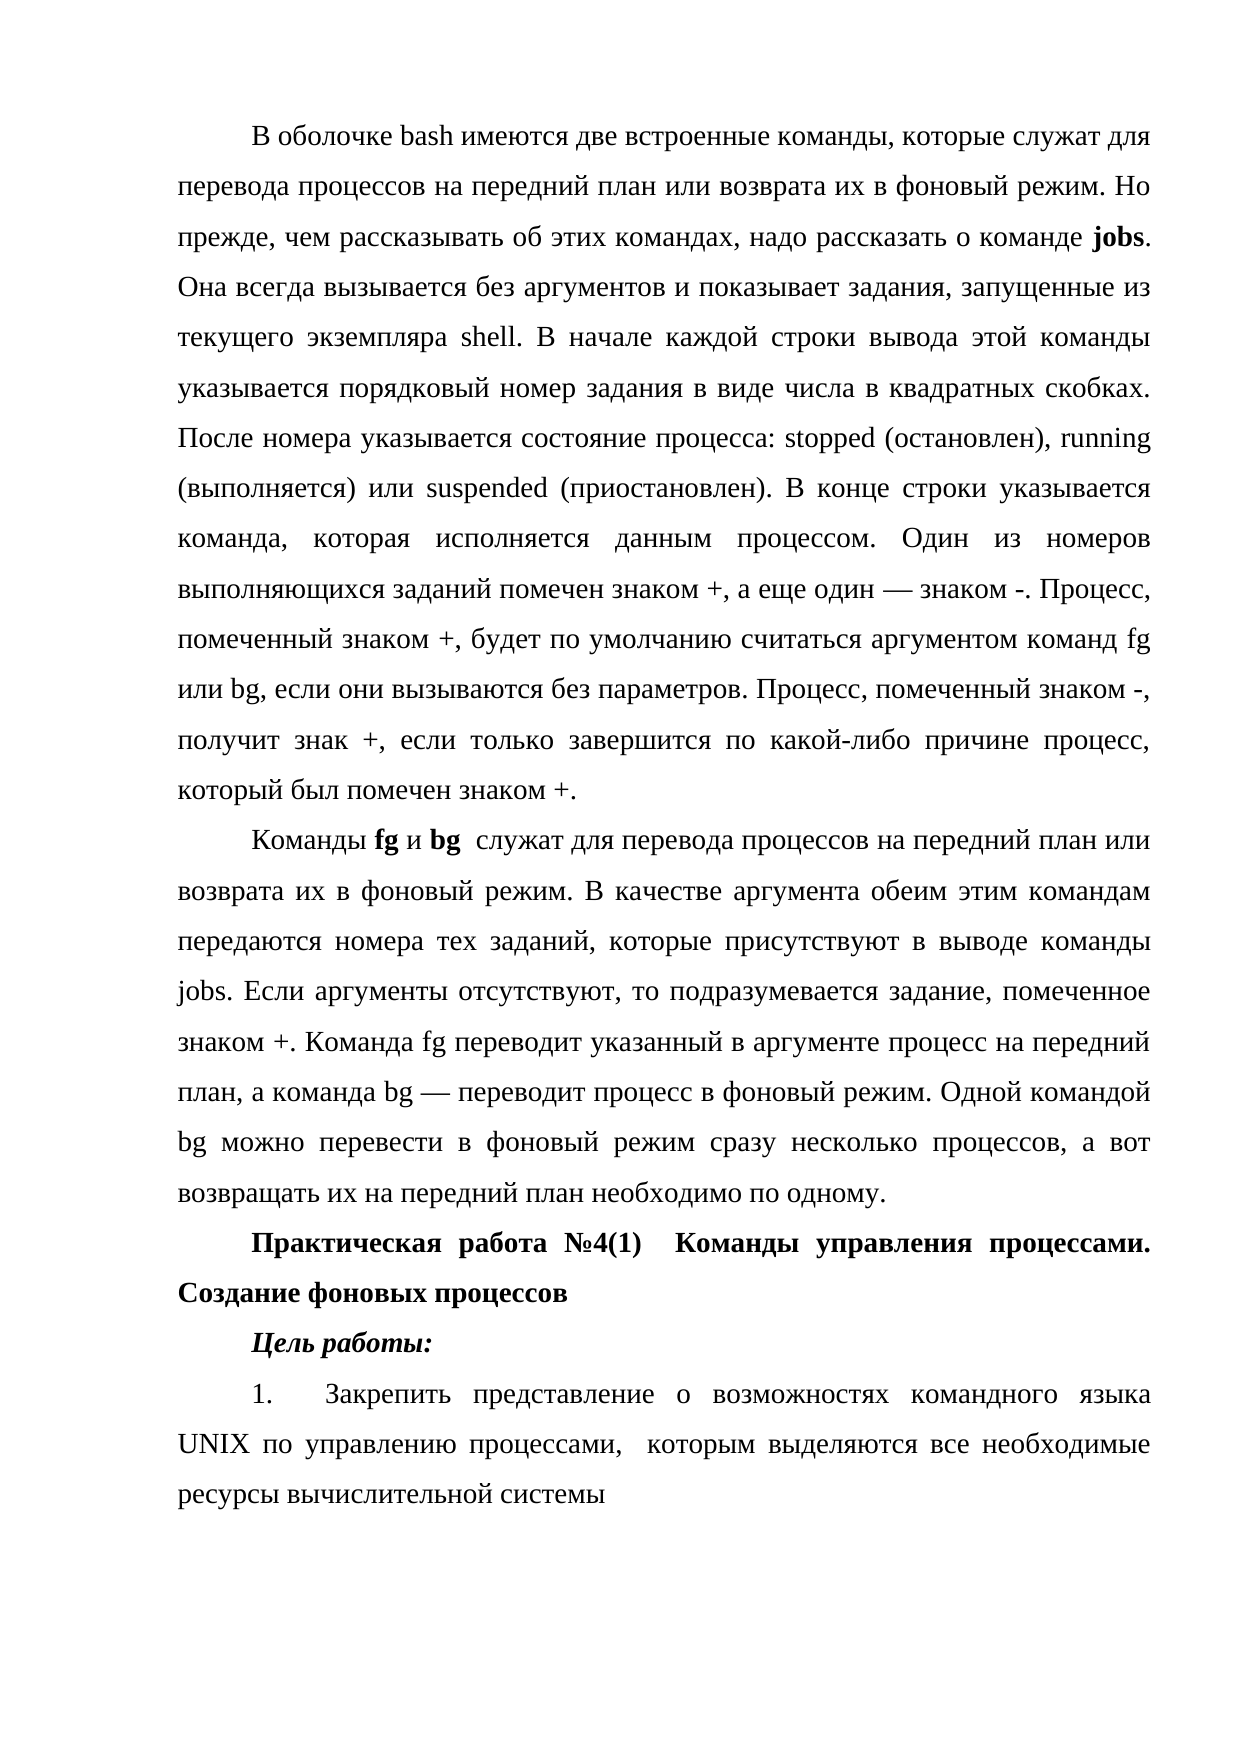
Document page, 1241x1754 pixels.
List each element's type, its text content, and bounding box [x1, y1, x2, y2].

text В оболочке bash имеются две встроенные команды, которые служат для перевода процессов на передний план или возврата их в фоновый режим. Но прежде, чем рассказывать об этих командах, надо рассказать о команде jobs. Она всегда вызывается без аргументов и показывает задания, запущенные из текущего экземпляра shell. В начале каждой строки вывода этой команды указывается порядковый номер задания в виде числа в квадратных скобках. После номера указывается состояние процесса: stopped (остановлен), running (выполняется) или suspended (приостановлен). В конце строки указывается команда, которая исполняется данным процессом. Один из номеров выполняющихся заданий помечен знаком +, а еще один — знаком -. Процесс, помеченный знаком +, будет по умолчанию считаться аргументом команд fg или bg, если они вызываются без параметров. Процесс, помеченный знаком -, получит знак +, если только завершится по какой-либо причине процесс, который был помечен знаком +. [177, 118, 1152, 806]
text Команды fg и bg служат для перевода процессов на передний план или возврата их в фоновый режим. В качестве аргумента обеим этим командам передаются номера тех заданий, которые присутствуют в выводе команды jobs. Если аргументы отсутствуют, то подразумевается задание, помеченное знаком +. Команда fg переводит указанный в аргументе процесс на передний план, а команда bg — переводит процесс в фоновый режим. Одной командой bg можно перевести в фоновый режим сразу несколько процессов, а вот возвращать их на передний план необходимо по одному. [177, 822, 1152, 1208]
list Закрепить представление о возможностях командного языка UNIX по управлению процессами, которым выделяются все необходимые ресурсы вычислительной системы [177, 1376, 1152, 1510]
subtitle Практическая работа №4(1) Команды управления процессами. Создание фоновых процессов [177, 1225, 1152, 1309]
subtitle Цель работы: [177, 1326, 1152, 1359]
